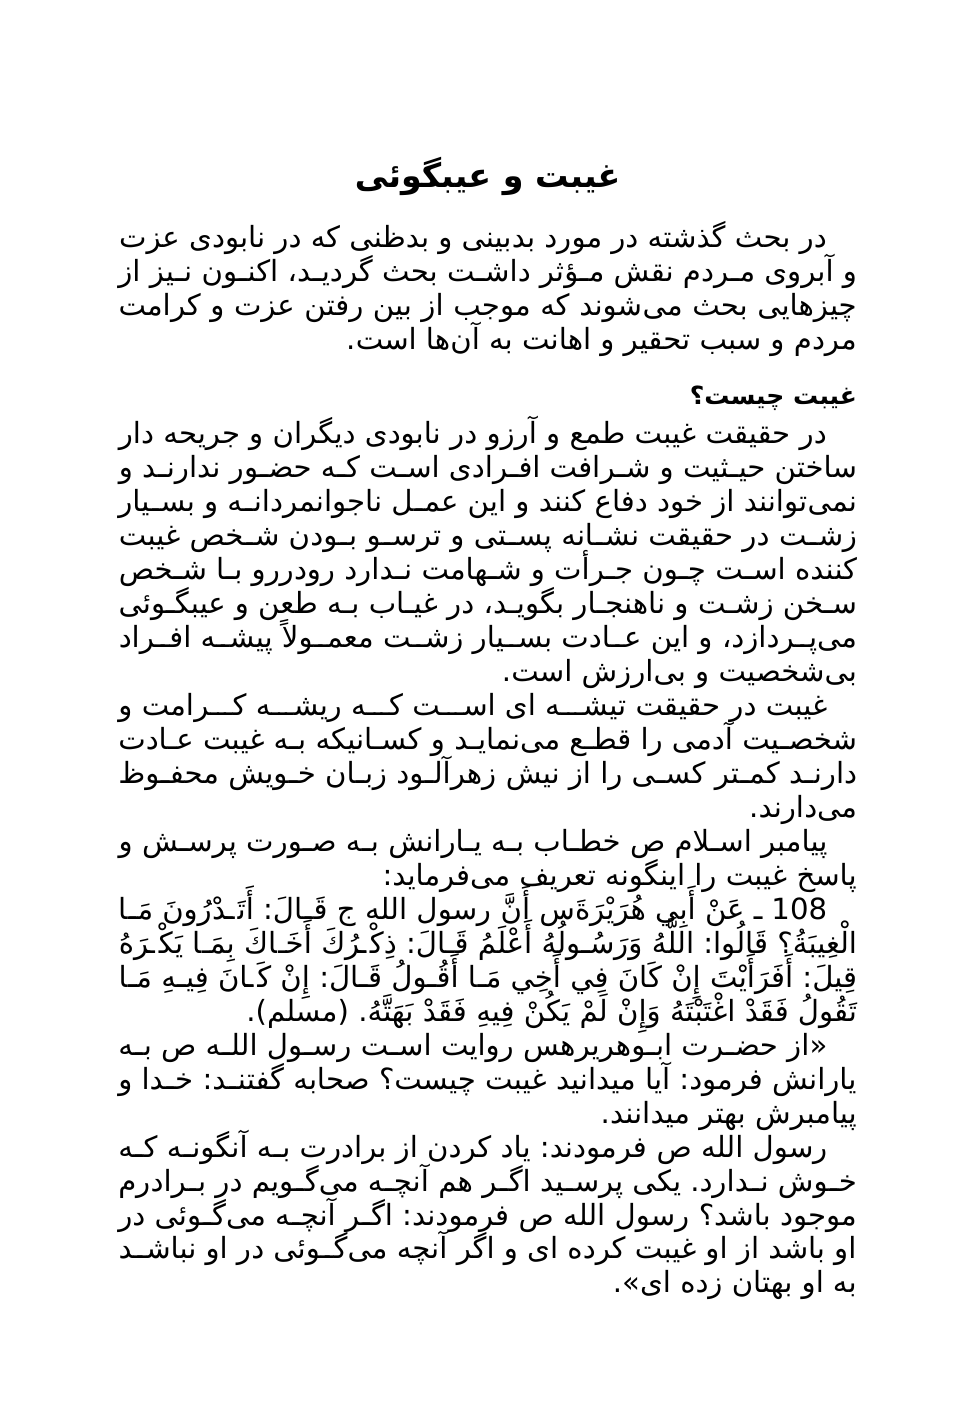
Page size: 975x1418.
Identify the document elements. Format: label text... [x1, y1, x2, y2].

text «از حضرت ابوهریرهس روایت است رسول الله ص به یارانش فرمود: آیا میدانید غیبت چیست؟ صحابه گفتند: خدا و پیامبرش بهتر میدانند. [118, 1028, 857, 1130]
text در بحث گذشته در مورد بدبینی و بدظنی که در نابودی عزت و آبروی مردم نقش مؤثر داشت بحث گردید، اکنون نیز از چیزهایی بحث می‌شوند که موجب از بین رفتن عزت و کرامت مردم و سبب تحقیر و اهانت به آن‌ها است. [118, 221, 857, 356]
text پیامبر اسلام ص خطاب به یارانش به صورت پرسش و پاسخ غیبت را اینگونه تعریف می‌فرماید: [118, 824, 857, 892]
text غیبت در حقیقت تیشه ای است که ریشه کرامت و شخصیت آدمی را قطع می‌نماید و کسانیکه به غیبت عادت دارند کمتر کسی را از نیش زهرآلود زبان خویش محفوظ می‌دارند. [118, 688, 857, 824]
text غیبت و عیبگوئی [118, 157, 857, 196]
text 108 ـ عَنْ أَبِي هُرَيْرَةَس أَنَّ رسول الله ج قَالَ: أَتَدْرُونَ مَا الْغِيبَةُ؟ قَالُوا: اللَّهُ وَرَسُولُهُ أَعْلَمُ قَالَ: ذِكْرُكَ أَخَاكَ بِمَا يَكْرَهُ قِيلَ: أَفَرَأَيْتَ إِنْ كَانَ فِي أَخِي مَا أَقُولُ قَالَ: إِنْ كَانَ فِيهِ مَا تَقُولُ فَقَدْ اغْتَبْتَهُ وَإِنْ لَمْ يَكُنْ فِيهِ فَقَدْ بَهَتَّهُ. (مسلم). [118, 892, 857, 1028]
text در حقیقت غیبت طمع و آرزو در نابودی دیگران و جریحه دار ساختن حیثیت و شرافت افرادی است که حضور ندارند و نمی‌توانند از خود دفاع کنند و این عمل ناجوانمردانه و بسیار زشت در حقیقت نشانه پستی و ترسو بودن شخص غیبت کننده است چون جرأت و شهامت ندارد رودررو با شخص سخن زشت و ناهنجار بگوید، ‌در غیاب به طعن و عیبگوئی می‌پردازد، ‌و این عادت بسیار زشت معمولاً‌ پیشه افراد بی‌شخصیت و بی‌ارزش است. [118, 417, 857, 688]
text غیبت چیست؟ [118, 381, 857, 411]
text رسول الله ص فرمودند: یاد کردن از برادرت به آنگونه که خوش ندارد. یکی پرسید اگر هم آنچه می‌گویم در برادرم موجود باشد؟ رسول الله ص فرمودند: اگر آنچه می‌گوئی در او باشد از او غیبت کرده ای و اگر آنچه می‌‌گوئی در او نباشد به او بهتان زده ای». [118, 1130, 857, 1300]
